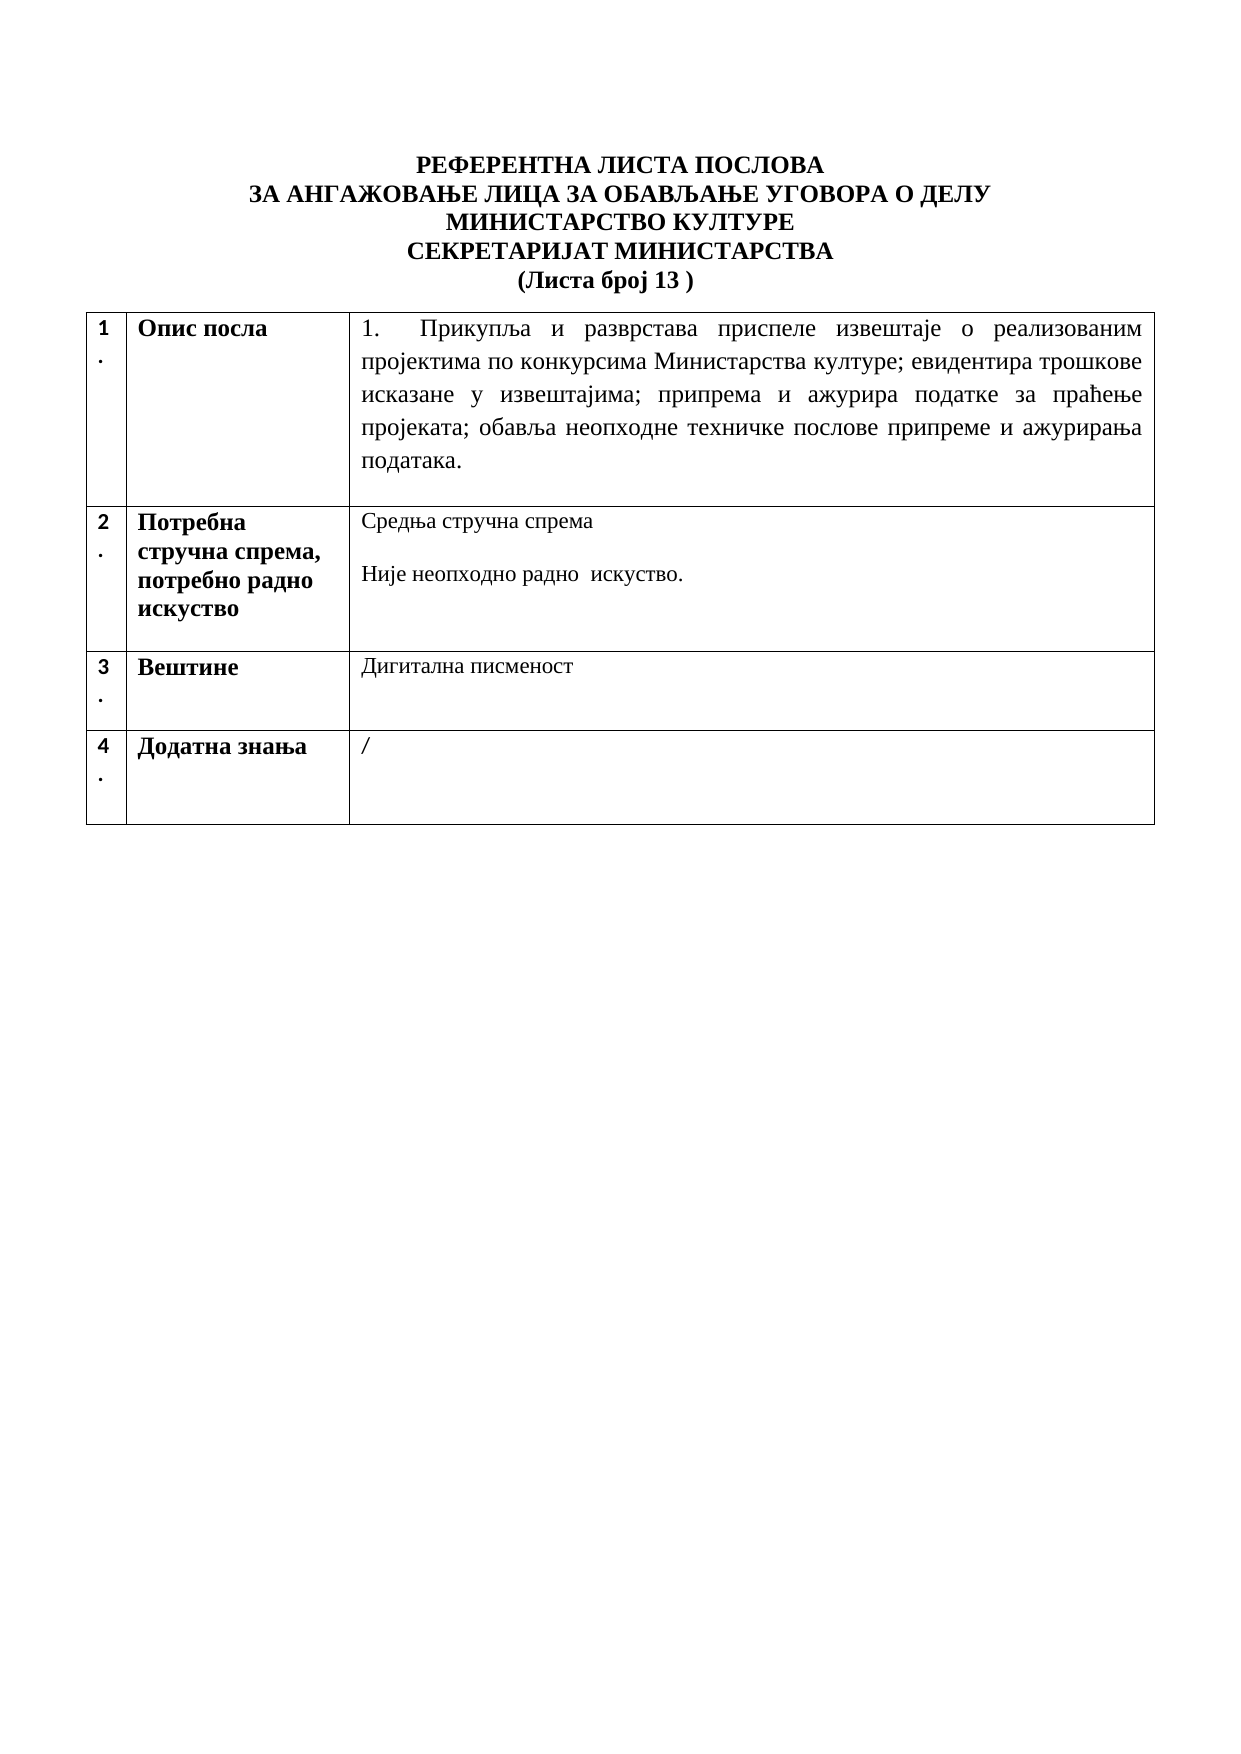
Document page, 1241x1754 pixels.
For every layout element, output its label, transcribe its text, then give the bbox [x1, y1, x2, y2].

table_cell Додатна знања [127, 731, 349, 824]
text (Листа број 13 ) [150, 265, 1090, 294]
text ЗА АНГАЖОВАЊЕ ЛИЦА ЗА ОБАВЉАЊЕ УГОВОРА О ДЕЛУ [150, 179, 1090, 207]
text РЕФЕРЕНТНА ЛИСТА ПОСЛОВА [150, 150, 1090, 179]
table_cell Потребна стручна спрема, потребно радно искуство [127, 507, 349, 651]
table_header Опис посла [127, 313, 349, 506]
text СЕКРЕТАРИЈАТ МИНИСТАРСТВА [150, 236, 1090, 265]
table_cell 3. [87, 652, 126, 730]
table_cell 4. [87, 731, 126, 824]
text МИНИСТАРСТВО КУЛТУРЕ [150, 207, 1090, 236]
table_header 1. Прикупља и разврстава приспеле извештаје о реализованим пројектима по конкурсима Министарства културе; евидентира трошкове исказане у извештајима; припрема и ажурира податке за праћење пројеката; обавља неопходне техничке послове припреме и ажурирања података. [350, 313, 1154, 506]
table_header 1. [87, 313, 126, 506]
table_cell 2. [87, 507, 126, 651]
table_cell Средња стручна спрема Није неопходно радно искуство. [350, 507, 1154, 651]
table_cell / [350, 731, 1154, 824]
table_cell Вештине [127, 652, 349, 730]
table_cell Дигитална писменост [350, 652, 1154, 730]
